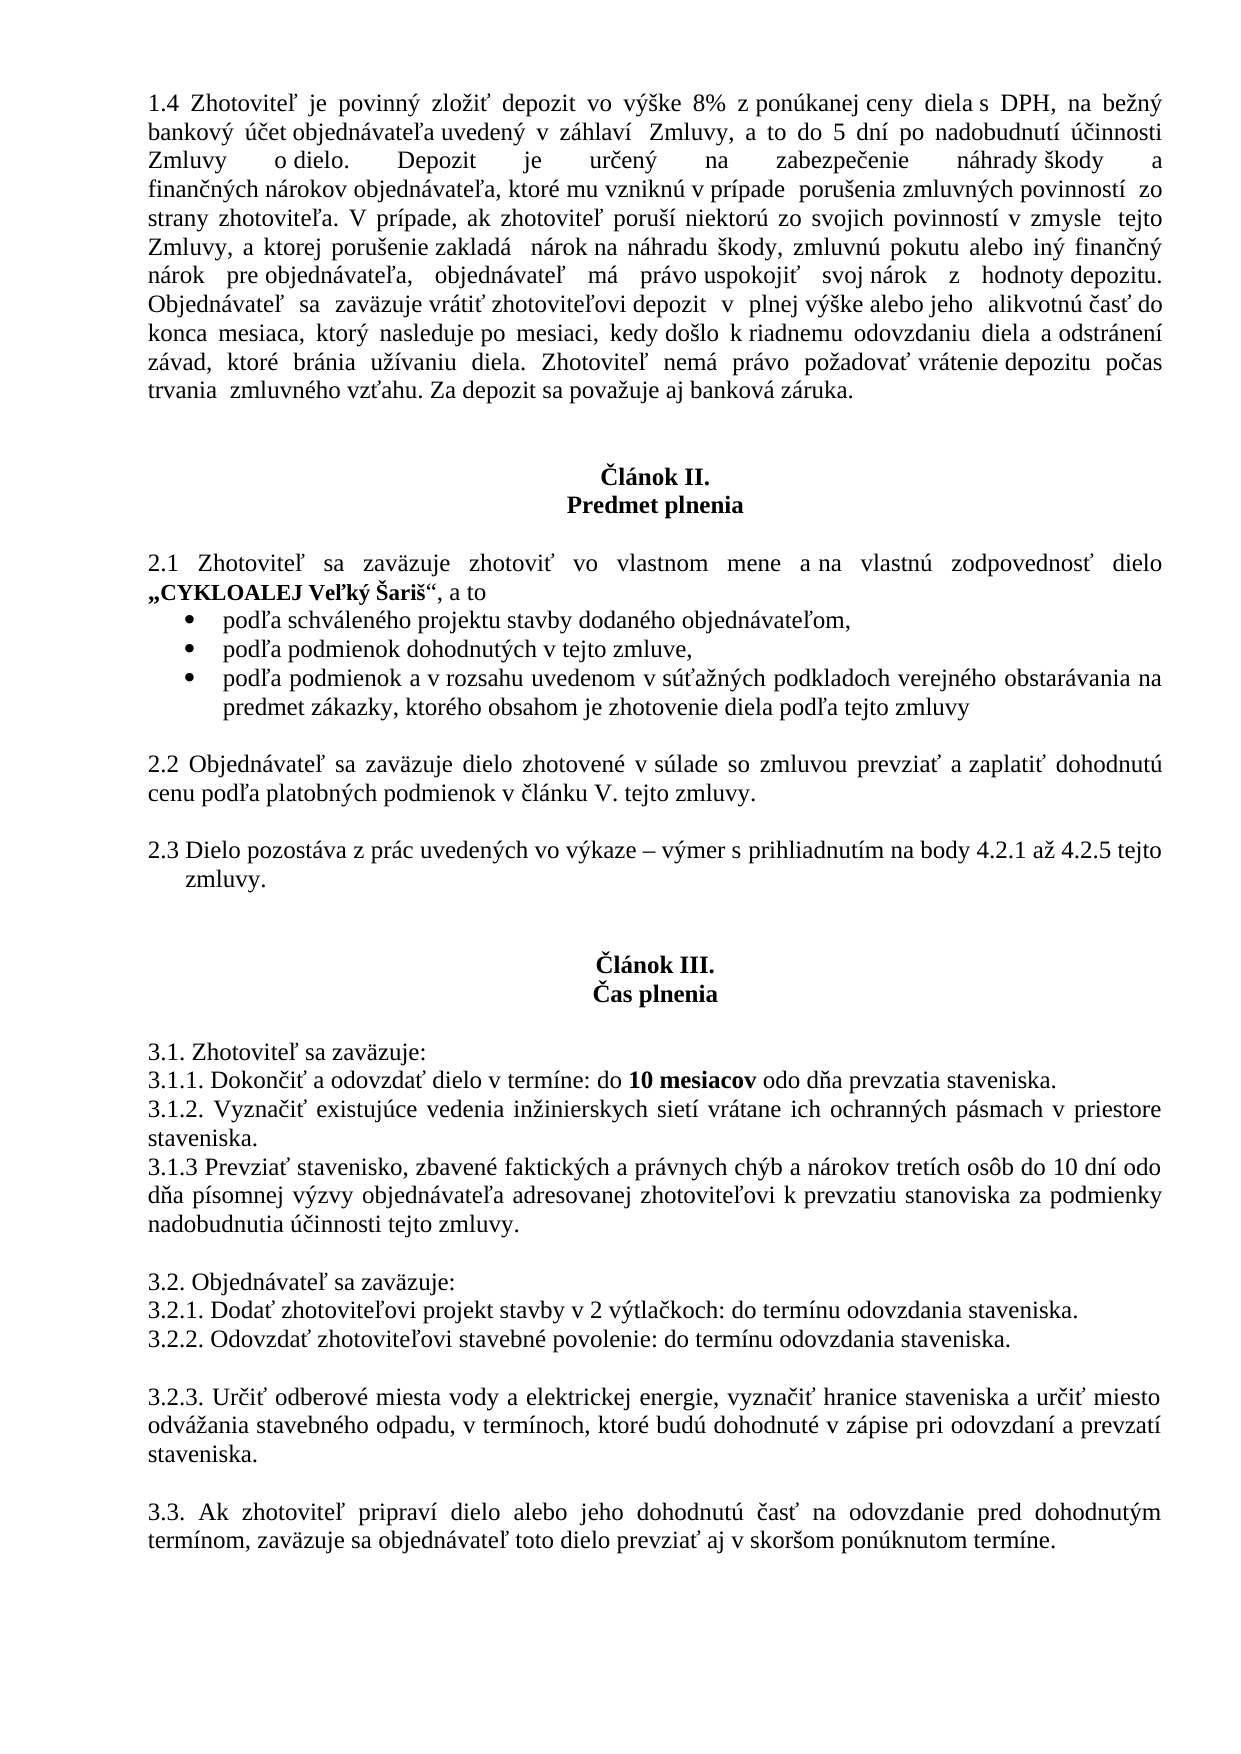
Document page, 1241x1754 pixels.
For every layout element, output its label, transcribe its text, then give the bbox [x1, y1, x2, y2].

text Čas plnenia [148, 979, 1162, 1008]
text 3.2. Objednávateľ sa zaväzuje: [148, 1267, 1162, 1295]
text 3.1. Zhotoviteľ sa zaväzuje: [148, 1037, 1162, 1065]
text 3.1.1. Dokončiť a odovzdať dielo v termíne: do 10 mesiacov odo dňa prevzatia staveniska. [148, 1065, 1162, 1094]
list podľa podmienok dohodnutých v tejto zmluve, [185, 634, 1162, 663]
text 3.3. Ak zhotoviteľ pripraví dielo alebo jeho dohodnutú časť na odovzdanie pred dohodnutým termínom, zaväzuje sa objednávateľ toto dielo prevziať aj v skoršom ponúknutom termíne. [148, 1497, 1162, 1554]
text 2.2 Objednávateľ sa zaväzuje dielo zhotovené v súlade so zmluvou prevziať a zaplatiť dohodnutú cenu podľa platobných podmienok v článku V. tejto zmluvy. [148, 749, 1162, 807]
text 3.2.2. Odovzdať zhotoviteľovi stavebné povolenie: do termínu odovzdania staveniska. [148, 1324, 1162, 1353]
text 2.1 Zhotoviteľ sa zaväzuje zhotoviť vo vlastnom mene a na vlastnú zodpovednosť dielo „CYKLOALEJ Veľký Šariš“, a to [148, 548, 1162, 605]
subtitle 1.4 Zhotoviteľ je povinný zložiť depozit vo výške 8% z ponúkanej ceny diela s DPH, na bežný bankový účet objednávateľa uvedený v záhlaví Zmluvy, a to do 5 dní po nadobudnutí účinnosti Zmluvy o dielo. Depozit je určený na zabezpečenie náhrady škody a finančných nárokov objednávateľa, ktoré mu vzniknú v prípade porušenia zmluvných povinností zo strany zhotoviteľa. V prípade, ak zhotoviteľ poruší niektorú zo svojich povinností v zmysle tejto Zmluvy, a ktorej porušenie zakladá nárok na náhradu škody, zmluvnú pokutu alebo iný finančný nárok pre objednávateľa, objednávateľ má právo uspokojiť svoj nárok z hodnoty depozitu. Objednávateľ sa zaväzuje vrátiť zhotoviteľovi depozit v plnej výške alebo jeho alikvotnú časť do konca mesiaca, ktorý nasleduje po mesiaci, kedy došlo k riadnemu odovzdaniu diela a odstránení závad, ktoré bránia užívaniu diela. Zhotoviteľ nemá právo požadovať vrátenie depozitu počas trvania zmluvného vzťahu. Za depozit sa považuje aj banková záruka. [148, 88, 1162, 404]
text Predmet plnenia [148, 490, 1162, 519]
text 3.1.3 Prevziať stavenisko, zbavené faktických a právnych chýb a nárokov tretích osôb do 10 dní odo dňa písomnej výzvy objednávateľa adresovanej zhotoviteľovi k prevzatiu stanoviska za podmienky nadobudnutia účinnosti tejto zmluvy. [148, 1152, 1162, 1238]
text Článok II. [148, 462, 1162, 490]
text Článok III. [148, 950, 1162, 979]
text 3.2.3. Určiť odberové miesta vody a elektrickej energie, vyznačiť hranice staveniska a určiť miesto odvážania stavebného odpadu, v termínoch, ktoré budú dohodnuté v zápise pri odovzdaní a prevzatí staveniska. [148, 1382, 1162, 1468]
list podľa podmienok a v rozsahu uvedenom v súťažných podkladoch verejného obstarávania na predmet zákazky, ktorého obsahom je zhotovenie diela podľa tejto zmluvy [185, 663, 1162, 720]
text 3.2.1. Dodať zhotoviteľovi projekt stavby v 2 výtlačkoch: do termínu odovzdania staveniska. [148, 1295, 1162, 1324]
text 3.1.2. Vyznačiť existujúce vedenia inžinierskych sietí vrátane ich ochranných pásmach v priestore staveniska. [148, 1094, 1162, 1152]
list Dielo pozostáva z prác uvedených vo výkaze – výmer s prihliadnutím na body 4.2.1 až 4.2.5 tejto zmluvy. [148, 835, 1162, 893]
list podľa schváleného projektu stavby dodaného objednávateľom, [185, 605, 1162, 634]
